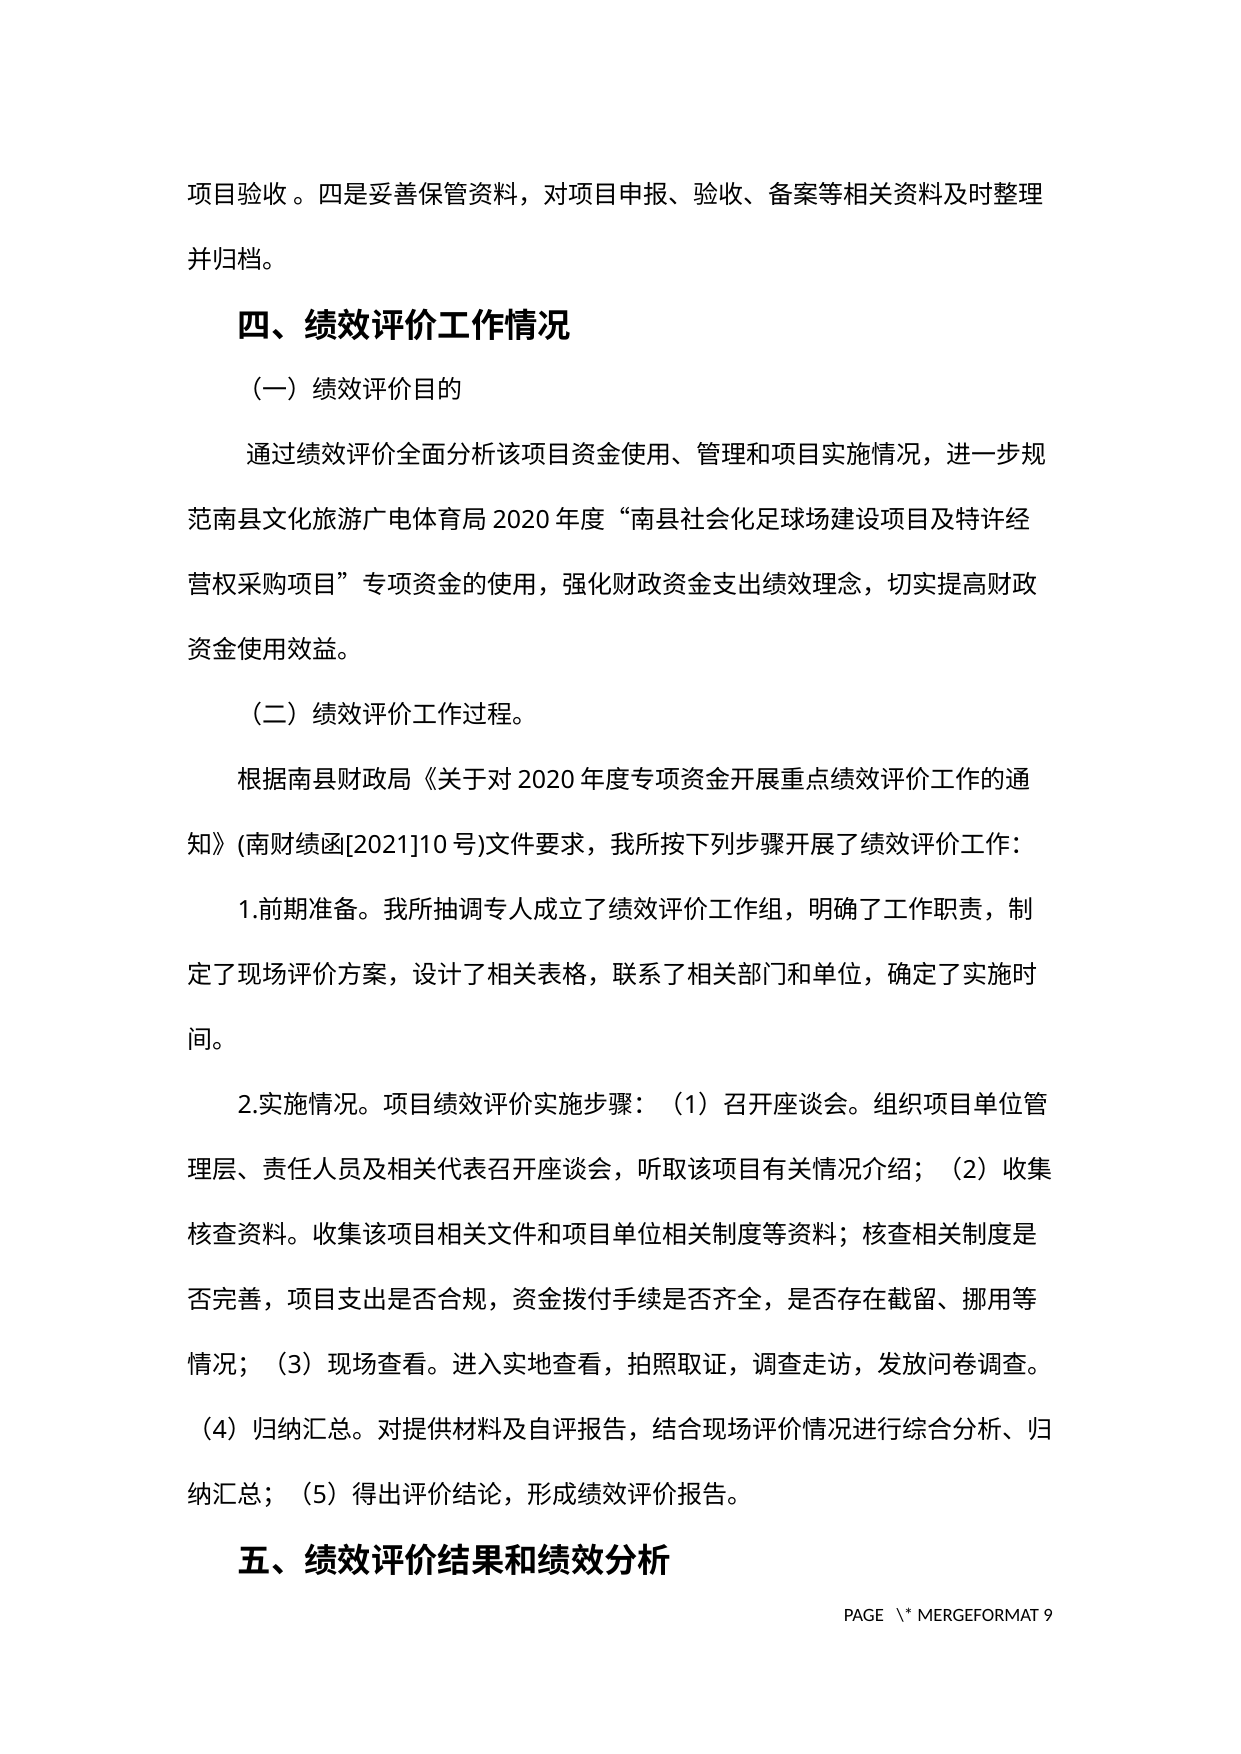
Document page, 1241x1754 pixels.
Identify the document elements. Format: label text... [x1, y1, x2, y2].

text 通过绩效评价全面分析该项目资金使用、管理和项目实施情况，进一步规范南县文化旅游广电体育局2020年度“南县社会化足球场建设项目及特许经营权采购项目”专项资金的使用，强化财政资金支出绩效理念，切实提高财政资金使用效益。 [187, 420, 1053, 680]
text 四、绩效评价工作情况 [187, 290, 1053, 355]
text 五、绩效评价结果和绩效分析 [187, 1525, 1053, 1590]
text 1.前期准备。我所抽调专人成立了绩效评价工作组，明确了工作职责，制定了现场评价方案，设计了相关表格，联系了相关部门和单位，确定了实施时间。 [187, 875, 1053, 1070]
text （一）绩效评价目的 [187, 355, 1053, 420]
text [187, 160, 1053, 290]
text （二）绩效评价工作过程。 [187, 680, 1053, 745]
text 根据南县财政局《关于对2020年度专项资金开展重点绩效评价工作的通知》(南财绩函[2021]10号)文件要求，我所按下列步骤开展了绩效评价工作： [187, 745, 1053, 875]
text 2.实施情况。项目绩效评价实施步骤：（1）召开座谈会。组织项目单位管理层、责任人员及相关代表召开座谈会，听取该项目有关情况介绍；（2）收集核查资料。收集该项目相关文件和项目单位相关制度等资料；核查相关制度是否完善，项目支出是否合规，资金拨付手续是否齐全，是否存在截留、挪用等情况；（3）现场查看。进入实地查看，拍照取证，调查走访，发放问卷调查。（4）归纳汇总。对提供材料及自评报告，结合现场评价情况进行综合分析、归纳汇总；（5）得出评价结论，形成绩效评价报告。 [187, 1070, 1053, 1525]
